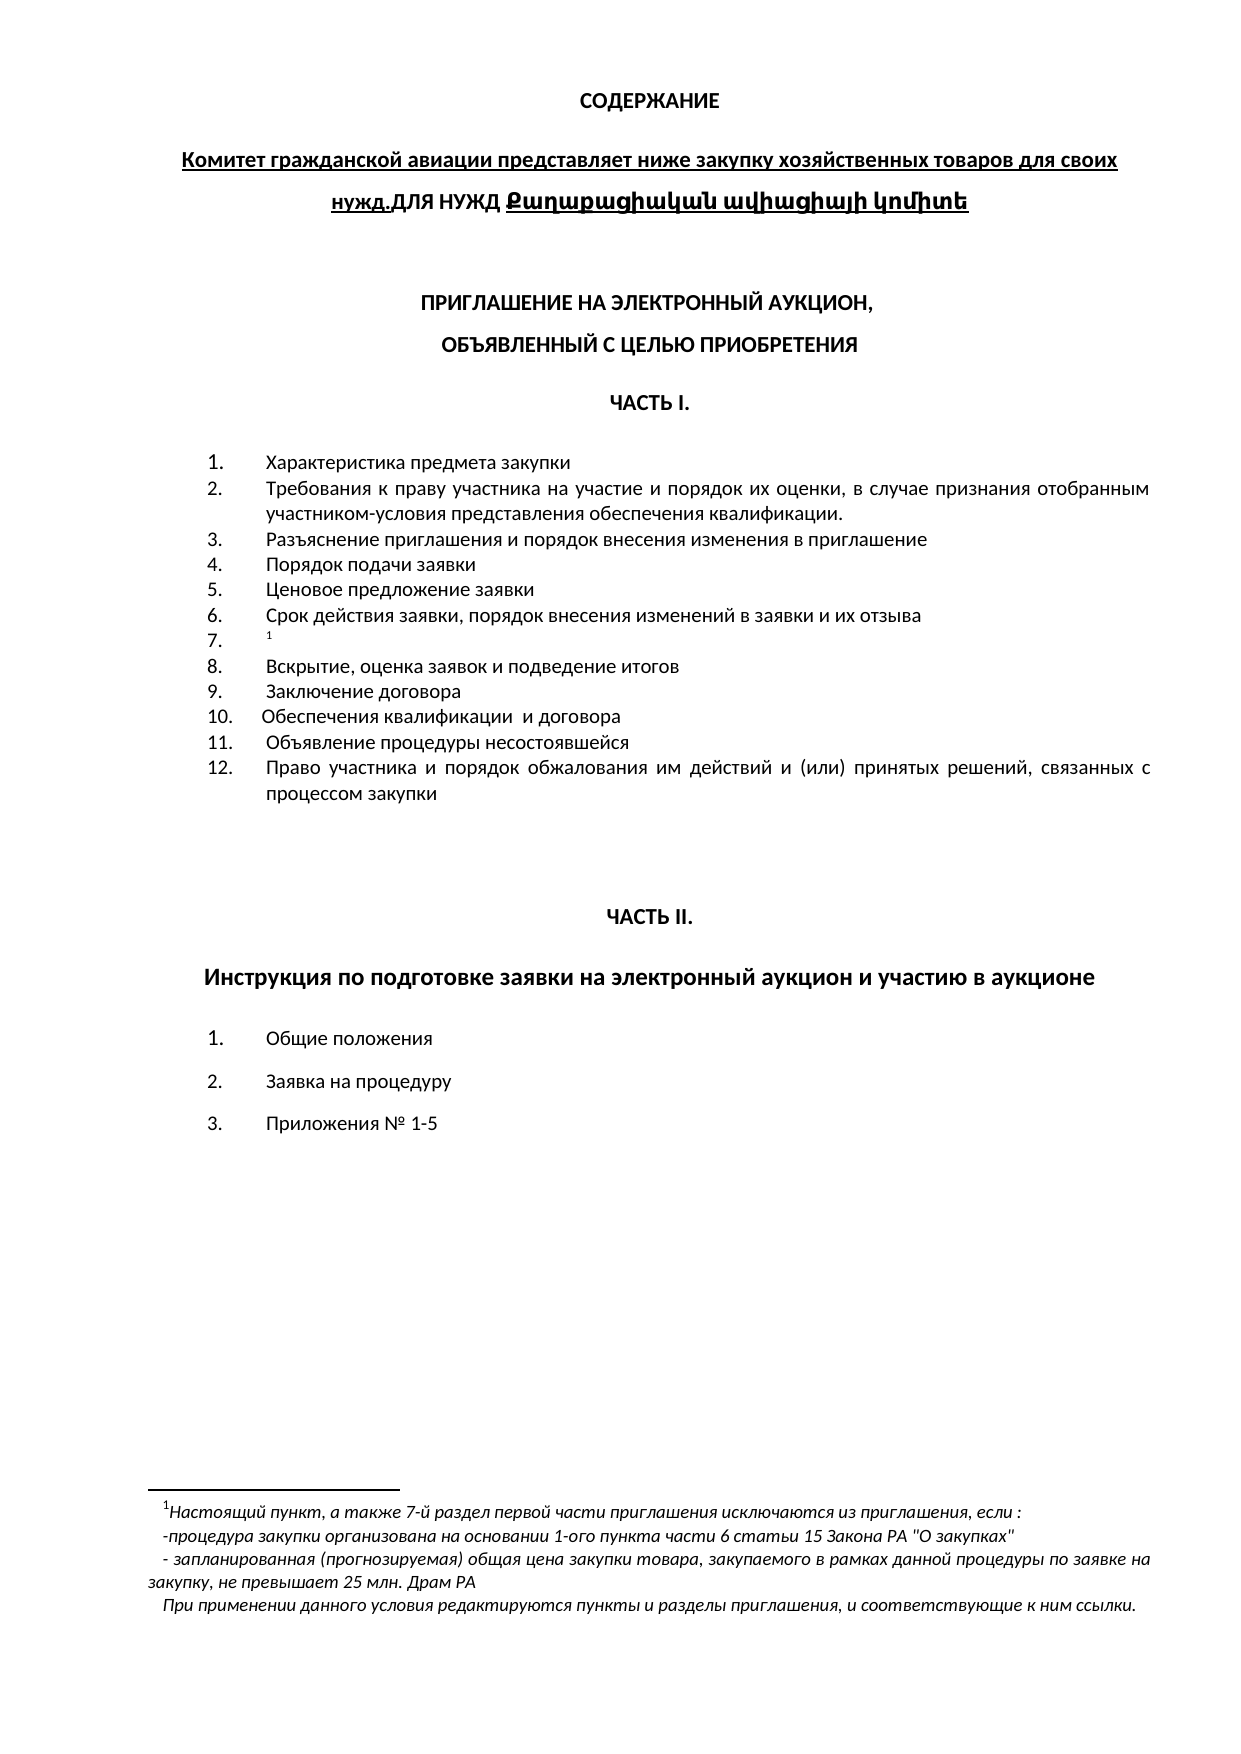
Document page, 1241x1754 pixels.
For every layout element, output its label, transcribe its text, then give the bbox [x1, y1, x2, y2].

text 7. [207, 627, 1152, 653]
text ЧАСТЬ I. [148, 388, 1152, 416]
text 8. Вскрытие, оценка заявок и подведение итогов [207, 653, 1152, 678]
text 2. Заявка на процедуру [207, 1068, 1152, 1093]
text 4. Порядок подачи заявки [207, 551, 1152, 577]
text 3. Приложения № 1-5 [207, 1110, 1152, 1135]
text 9. Заключение договора [207, 678, 1152, 704]
text Комитет гражданской авиации представляет ниже закупку хозяйственных товаров для своих нужд.ДЛЯ НУЖД Քաղաքացիական ավիացիայի կոմիտե [148, 145, 1152, 215]
text 3. Разъяснение приглашения и порядок внесения изменения в приглашение [207, 526, 1152, 551]
text ПРИГЛАШЕНИЕ НА ЭЛЕКТРОННЫЙ АУКЦИОН, ОБЪЯВЛЕННЫЙ С ЦЕЛЬЮ ПРИОБРЕТЕНИЯ [148, 288, 1152, 358]
text 11. Объявление процедуры несостоявшейся [207, 729, 1152, 754]
text 6. Срок действия заявки, порядок внесения изменений в заявки и их отзыва [207, 602, 1152, 627]
text 12. Право участника и порядок обжалования им действий и (или) принятых решений, связанных с процессом закупки [207, 754, 1152, 805]
text 10. Обеспечения квалификации и договора [207, 704, 1152, 729]
text ЧАСТЬ II. [148, 902, 1152, 930]
text 5. Ценовое предложение заявки [207, 577, 1152, 602]
text 1. Общие положения [207, 1023, 1152, 1051]
text 2. Требования к праву участника на участие и порядок их оценки, в случае признания отобранным участником-условия представления обеспечения квалификации. [207, 475, 1152, 526]
text 1. Характеристика предмета закупки [207, 447, 1152, 475]
text СОДЕРЖАНИЕ [148, 86, 1152, 114]
text Инструкция по подготовке заявки на электронный аукцион и участию в аукционе [148, 961, 1152, 991]
